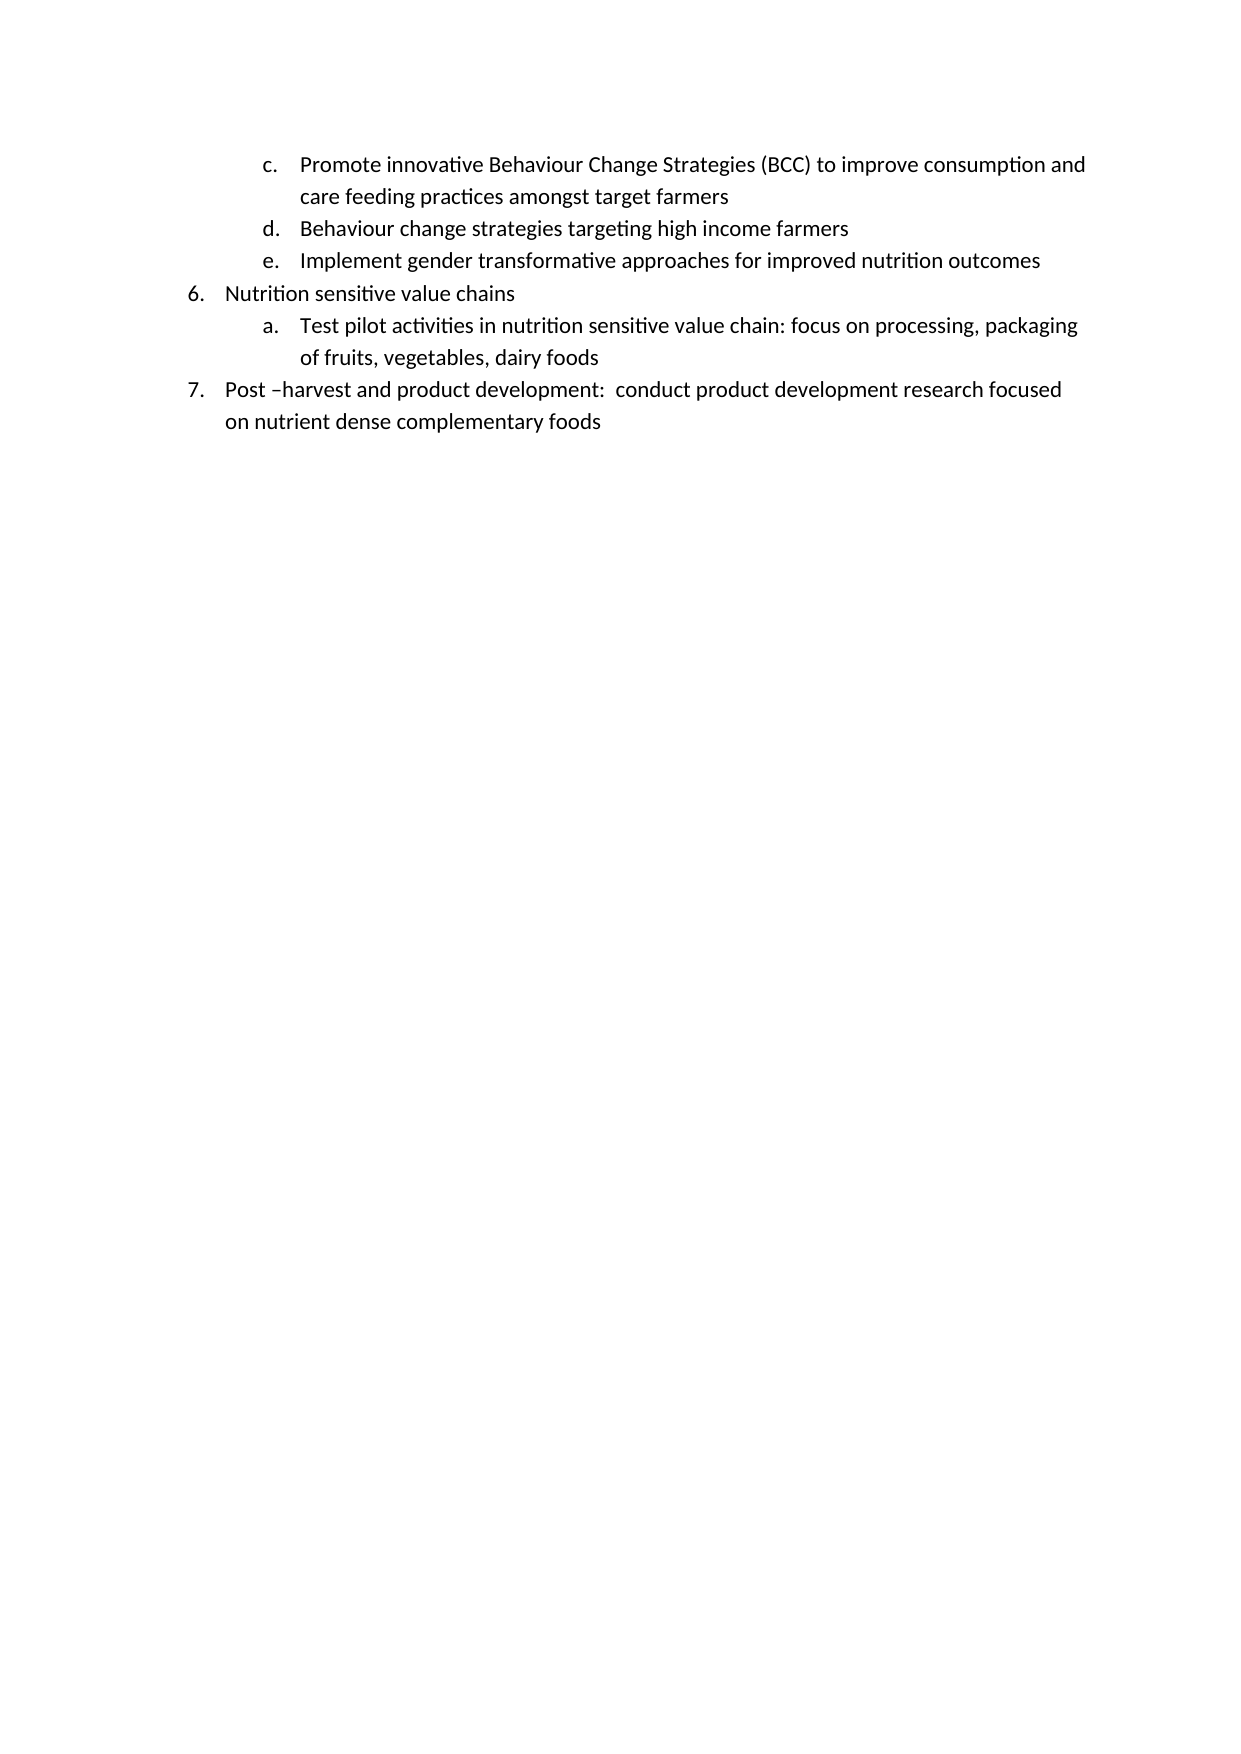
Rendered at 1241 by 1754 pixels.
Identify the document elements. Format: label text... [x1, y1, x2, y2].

list Test pilot activities in nutrition sensitive value chain: focus on processing, packaging of fruits, vegetables, dairy foods [262, 311, 1090, 371]
list Implement gender transformative approaches for improved nutrition outcomes [262, 247, 1090, 274]
list Promote innovative Behaviour Change Strategies (BCC) to improve consumption and care feeding practices amongst target farmers [262, 150, 1090, 210]
list Nutrition sensitive value chains [187, 279, 1090, 307]
list Post –harvest and product development: conduct product development research focused on nutrient dense complementary foods [187, 375, 1090, 436]
list Behaviour change strategies targeting high income farmers [262, 214, 1090, 242]
